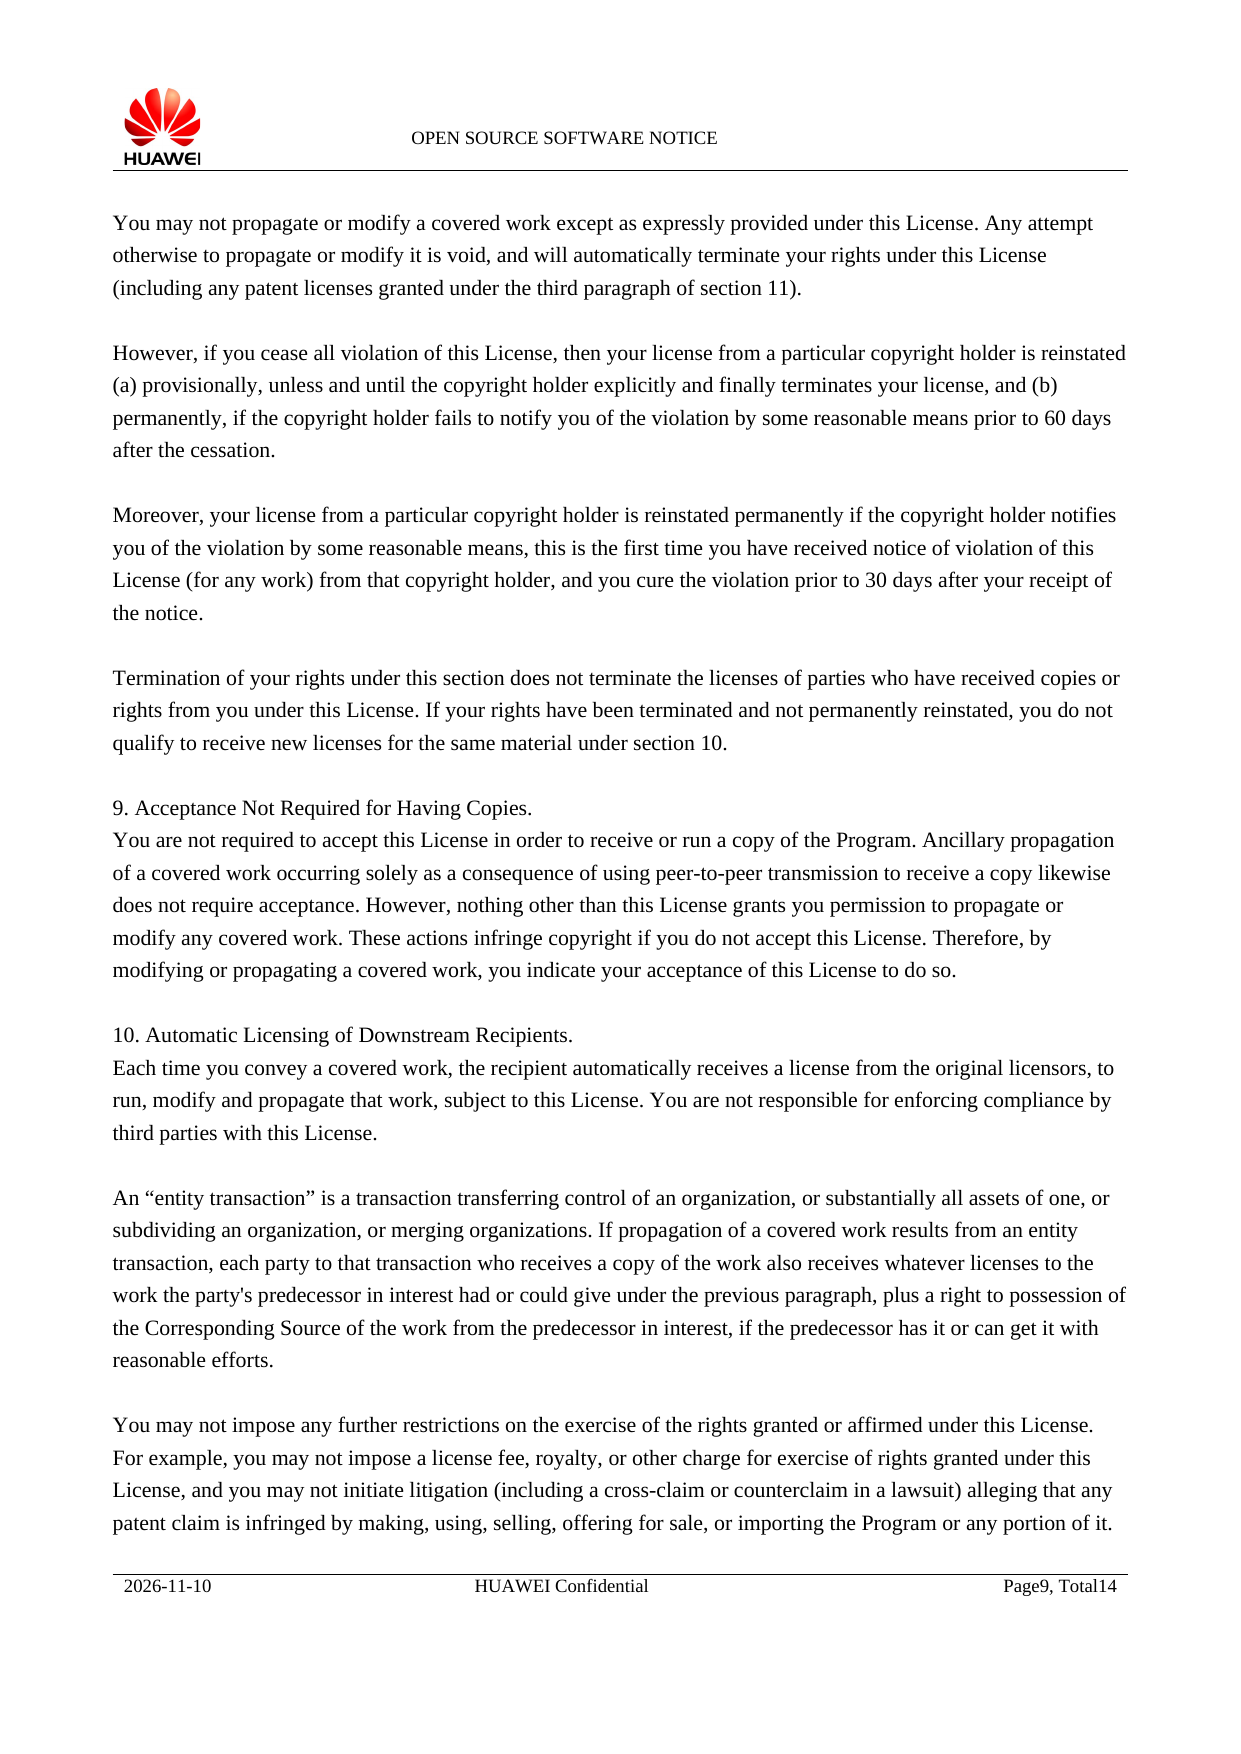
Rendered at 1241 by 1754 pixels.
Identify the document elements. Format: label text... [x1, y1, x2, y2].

picture [124, 88, 201, 165]
